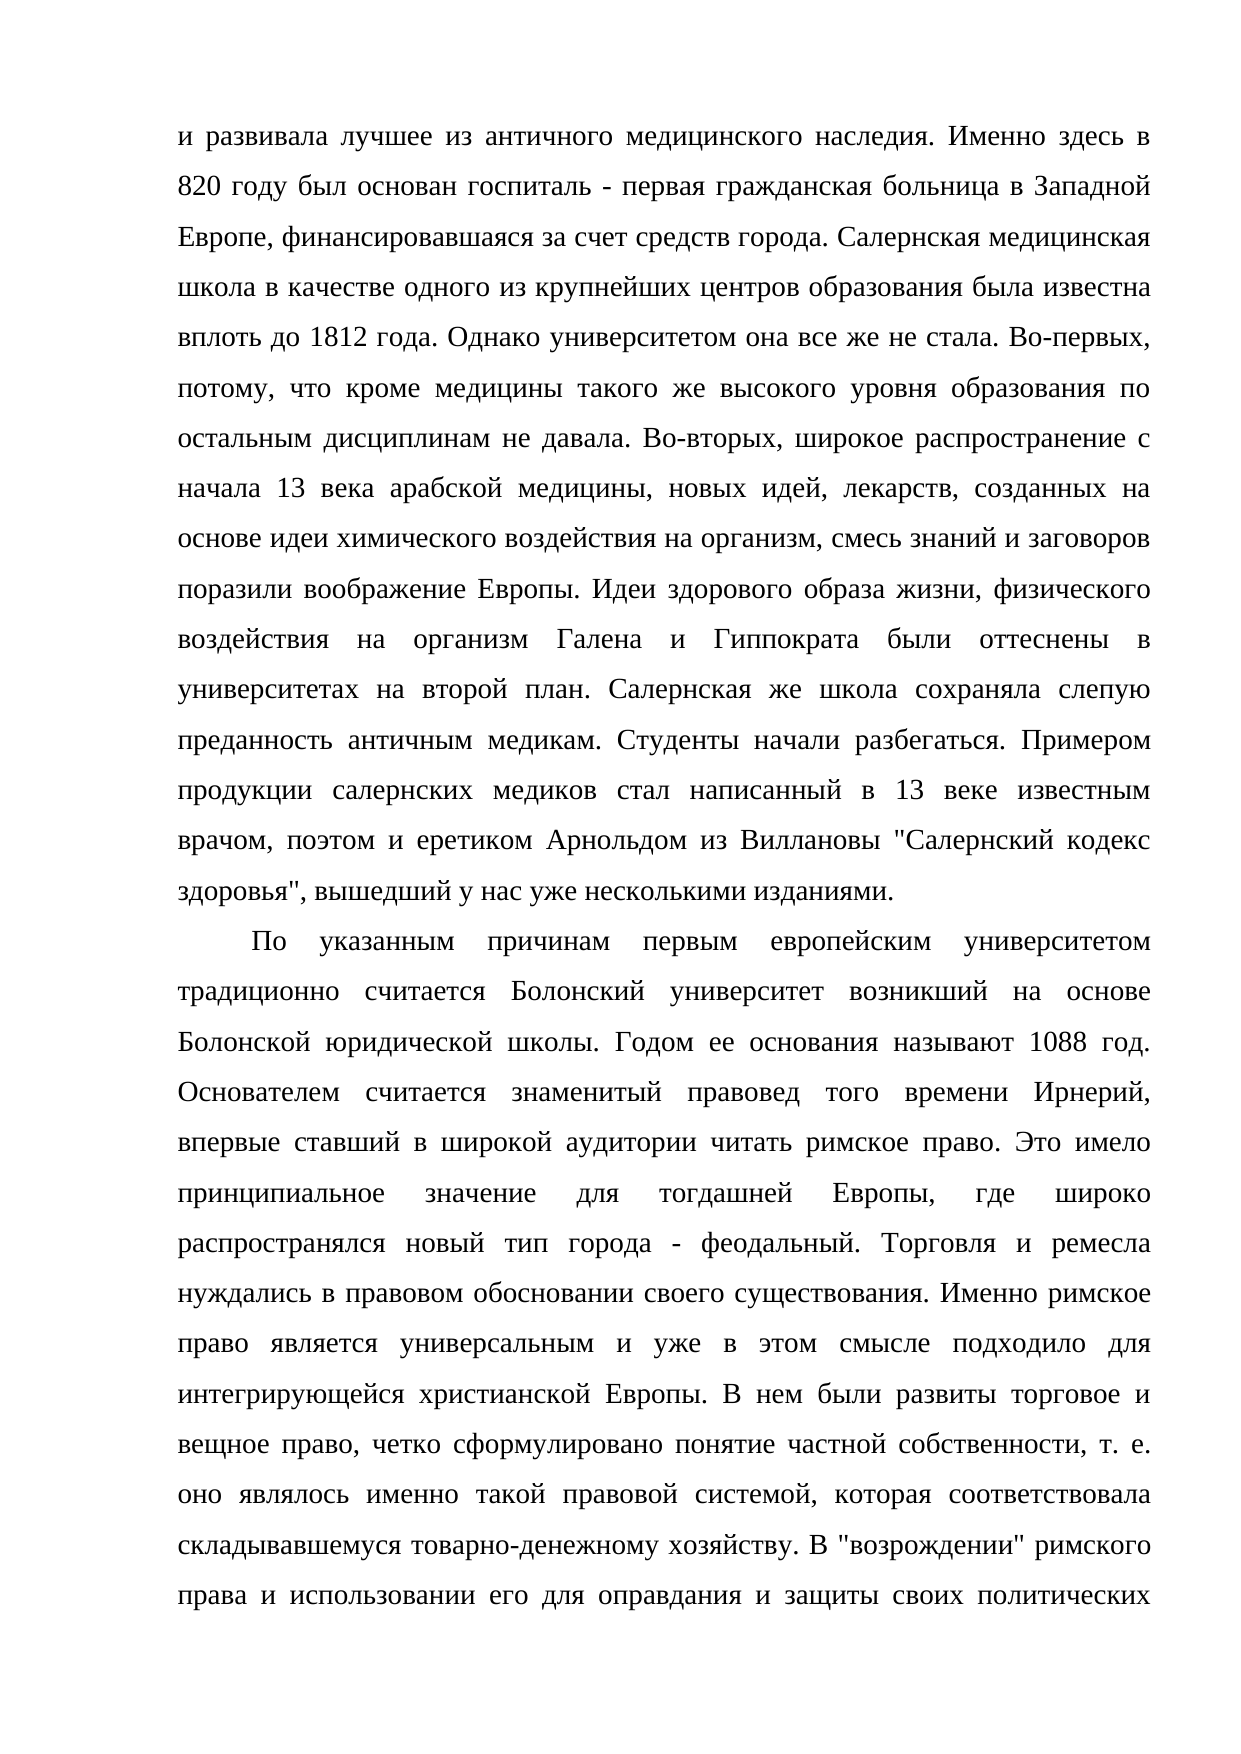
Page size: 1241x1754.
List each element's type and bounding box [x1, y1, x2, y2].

text [177, 923, 1152, 1611]
text [177, 118, 1152, 906]
